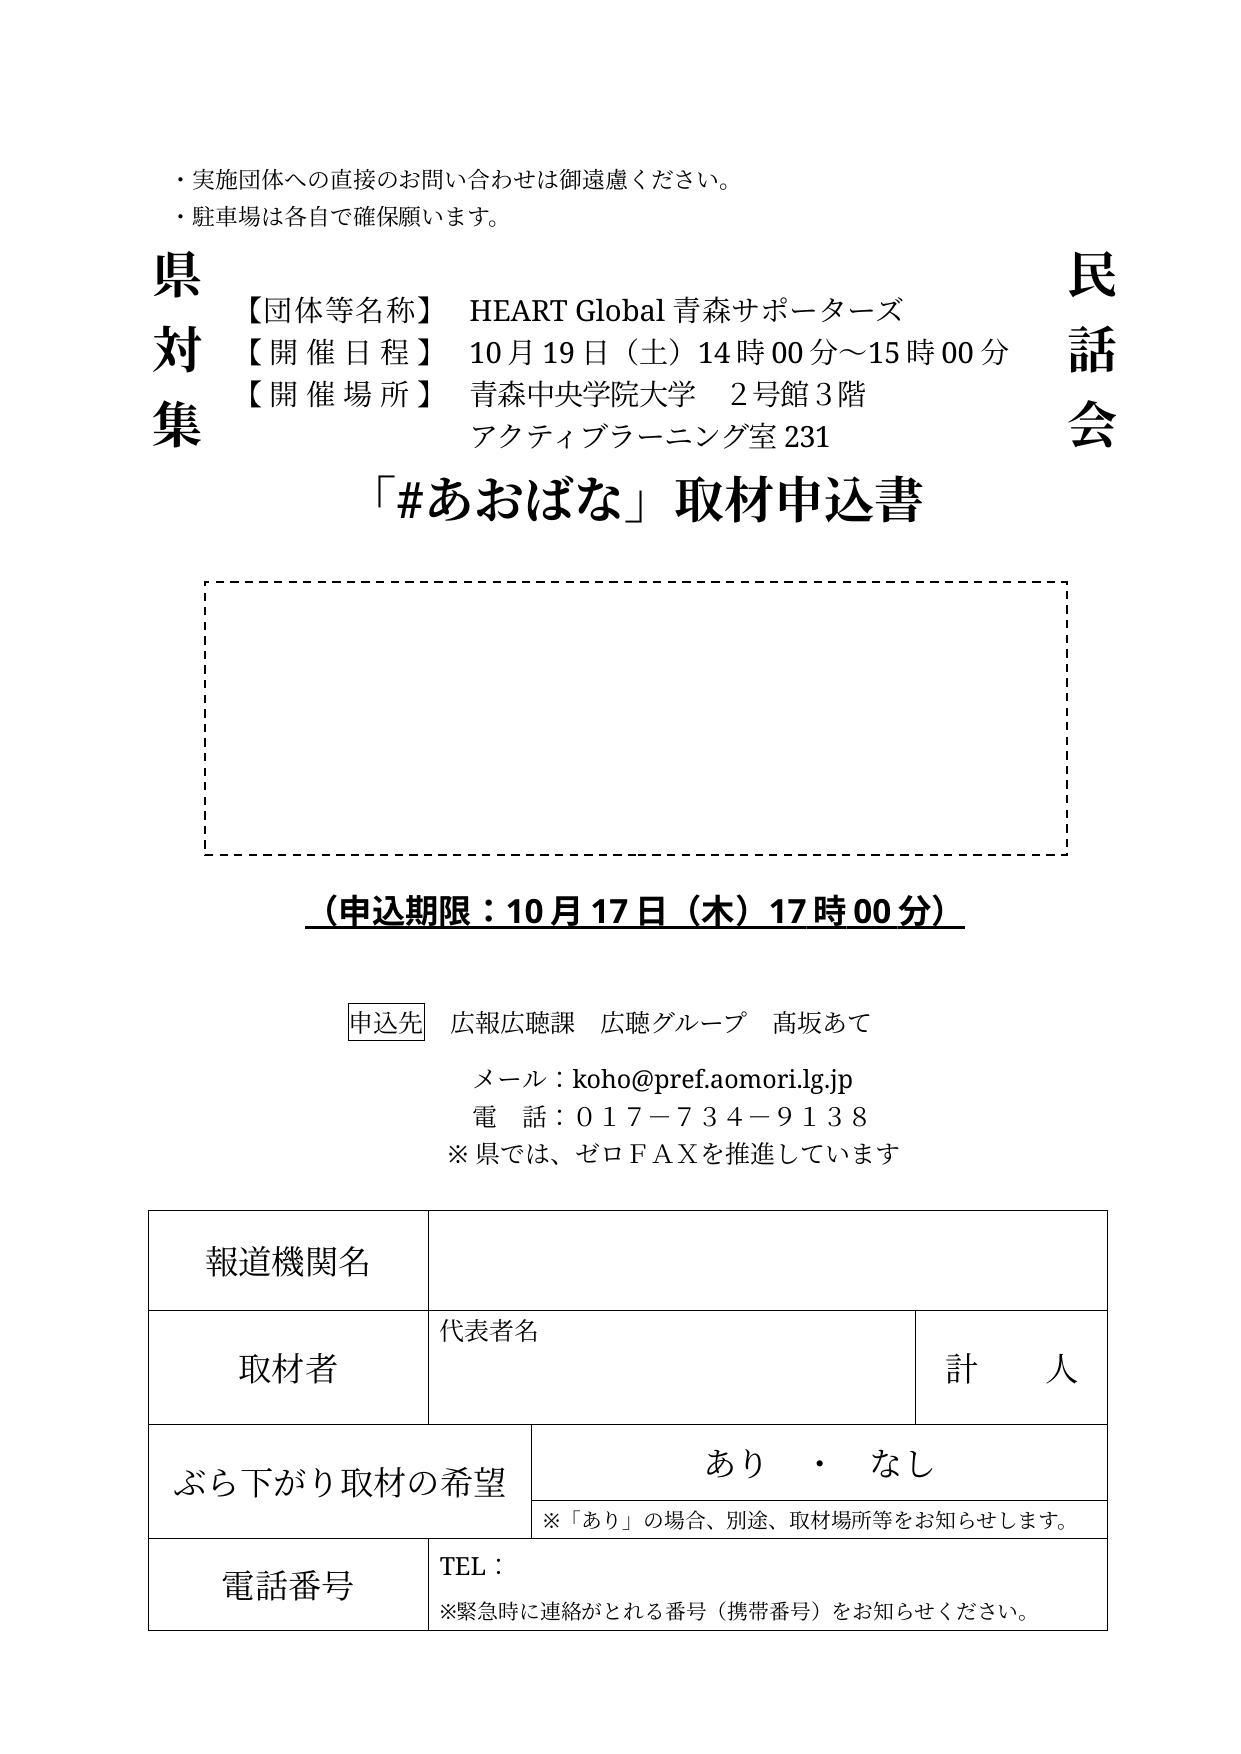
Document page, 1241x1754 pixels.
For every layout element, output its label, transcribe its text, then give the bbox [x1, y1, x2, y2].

text ・駐車場は各自で確保願います。 [169, 197, 1122, 234]
table_cell TEL： [429, 1539, 1107, 1591]
text （申込期限：10月17日（木）17時00分） [148, 872, 1122, 947]
text 電 話：０１７－７３４－９１３８ [148, 1097, 1122, 1134]
table_cell 【開催場所】 [222, 372, 458, 456]
table_header 報道機関名 [149, 1211, 428, 1310]
text ・実施団体への直接のお問い合わせは御遠慮ください。 [169, 159, 1122, 197]
text 申込先 広報広聴課 広聴グループ 髙坂あて [148, 984, 1122, 1059]
text メール：koho@pref.aomori.lg.jp [148, 1059, 1122, 1097]
table_cell 【開催日程】 [222, 330, 458, 372]
table_cell 計 人 [916, 1311, 1107, 1423]
table_cell ぶら下がり取材の希望 [149, 1425, 531, 1538]
text 県民対話集会「#あおばな」取材申込書 [148, 234, 1122, 534]
text ※ 県では、ゼロＦＡＸを推進しています [148, 1134, 1122, 1172]
table_cell ※緊急時に連絡がとれる番号（携帯番号）をお知らせください。 [429, 1591, 1107, 1630]
table_cell 10月19日（土）14時00分～15時00分 [458, 330, 1048, 372]
table_cell ※「あり」の場合、別途、取材場所等をお知らせします。 [532, 1501, 1107, 1538]
table_cell 代表者名 [429, 1311, 915, 1423]
table_cell 電話番号 [149, 1539, 428, 1630]
table_header 【団体等名称】 [222, 288, 458, 330]
table_header [429, 1211, 1107, 1310]
table_cell 取材者 [149, 1311, 428, 1423]
table_header HEART Global 青森サポーターズ [458, 288, 1048, 330]
table_cell 青森中央学院大学 ２号館３階 アクティブラーニング室231 [458, 372, 1048, 456]
table_cell あり ・ なし [532, 1425, 1107, 1499]
